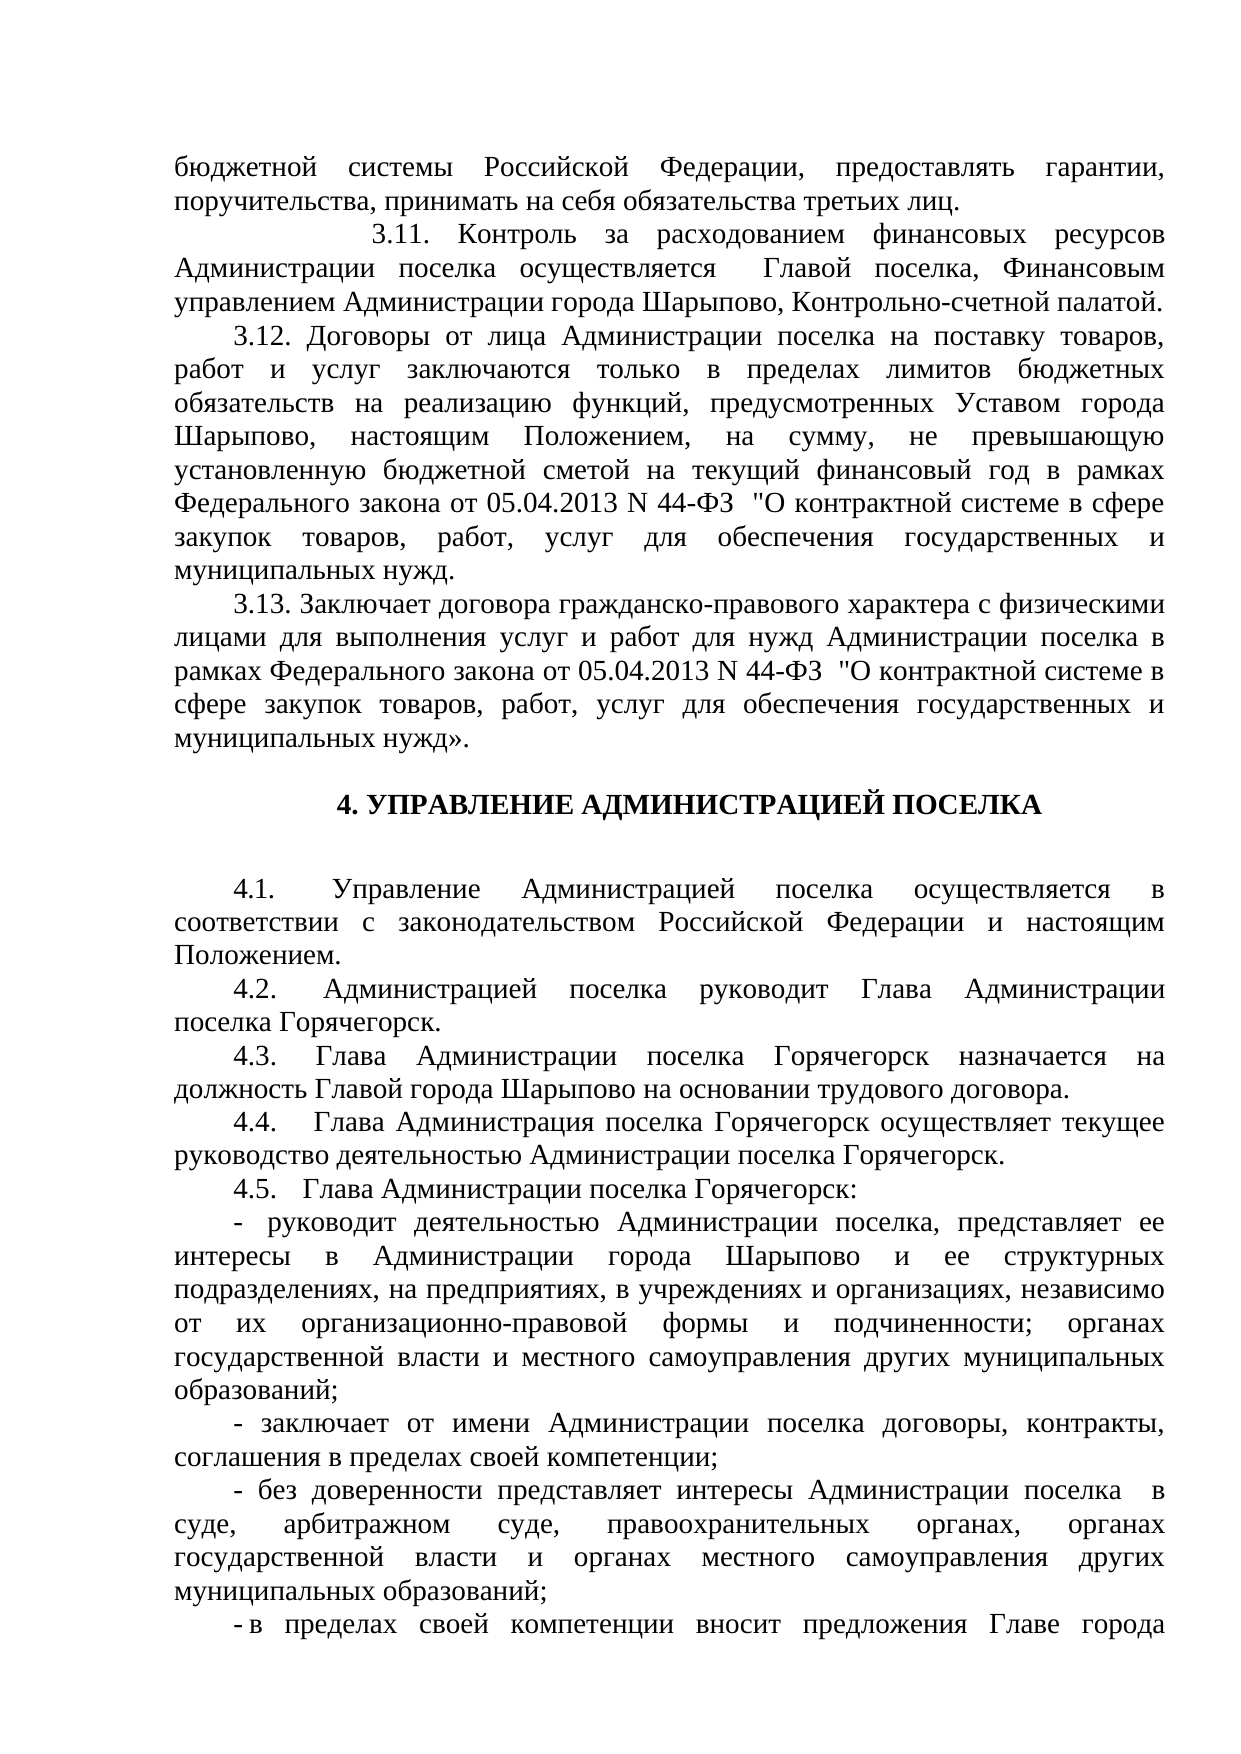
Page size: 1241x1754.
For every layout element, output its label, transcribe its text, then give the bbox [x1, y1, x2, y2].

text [174, 150, 1166, 217]
list Глава Администрации поселка Горячегорск: [174, 1171, 1166, 1204]
text 4.1. Управление Администрацией поселка осуществляется в соответствии с законодательством Российской Федерации и настоящим Положением. [174, 872, 1166, 971]
text 3.13. Заключает договора гражданско-правового характера с физическими лицами для выполнения услуг и работ для нужд Администрации поселка в рамках Федерального закона от 05.04.2013 N 44-ФЗ "О контрактной системе в сфере закупок товаров, работ, услуг для обеспечения государственных и муниципальных нужд». [174, 586, 1166, 754]
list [174, 1607, 1166, 1641]
text 4. УПРАВЛЕНИЕ АДМИНИСТРАЦИЕЙ ПОСЕЛКА [213, 787, 1166, 821]
list Глава Администрация поселка Горячегорск осуществляет текущее руководство деятельностью Администрации поселка Горячегорск. [174, 1105, 1166, 1171]
text 4.2. Администрацией поселка руководит Глава Администрации поселка Горячегорск. [174, 972, 1166, 1038]
text - руководит деятельностью Администрации поселка, представляет ее интересы в Администрации города Шарыпово и ее структурных подразделениях, на предприятиях, в учреждениях и организациях, независимо от их организационно-правовой формы и подчиненности; органах государственной власти и местного самоуправления других муниципальных образований; [174, 1204, 1166, 1406]
text - заключает от имени Администрации поселка договоры, контракты, соглашения в пределах своей компетенции; [174, 1406, 1166, 1473]
text - без доверенности представляет интересы Администрации поселка в суде, арбитражном суде, правоохранительных органах, органах государственной власти и органах местного самоуправления других муниципальных образований; [174, 1473, 1166, 1607]
text 4.3. Глава Администрации поселка Горячегорск назначается на должность Главой города Шарыпово на основании трудового договора. [174, 1039, 1166, 1105]
text 3.11. Контроль за расходованием финансовых ресурсов Администрации поселка осуществляется Главой поселка, Финансовым управлением Администрации города Шарыпово, Контрольно-счетной палатой. [174, 217, 1166, 318]
text 3.12. Договоры от лица Администрации поселка на поставку товаров, работ и услуг заключаются только в пределах лимитов бюджетных обязательств на реализацию функций, предусмотренных Уставом города Шарыпово, настоящим Положением, на сумму, не превышающую установленную бюджетной сметой на текущий финансовый год в рамках Федерального закона от 05.04.2013 N 44-ФЗ "О контрактной системе в сфере закупок товаров, работ, услуг для обеспечения государственных и муниципальных нужд. [174, 318, 1166, 586]
